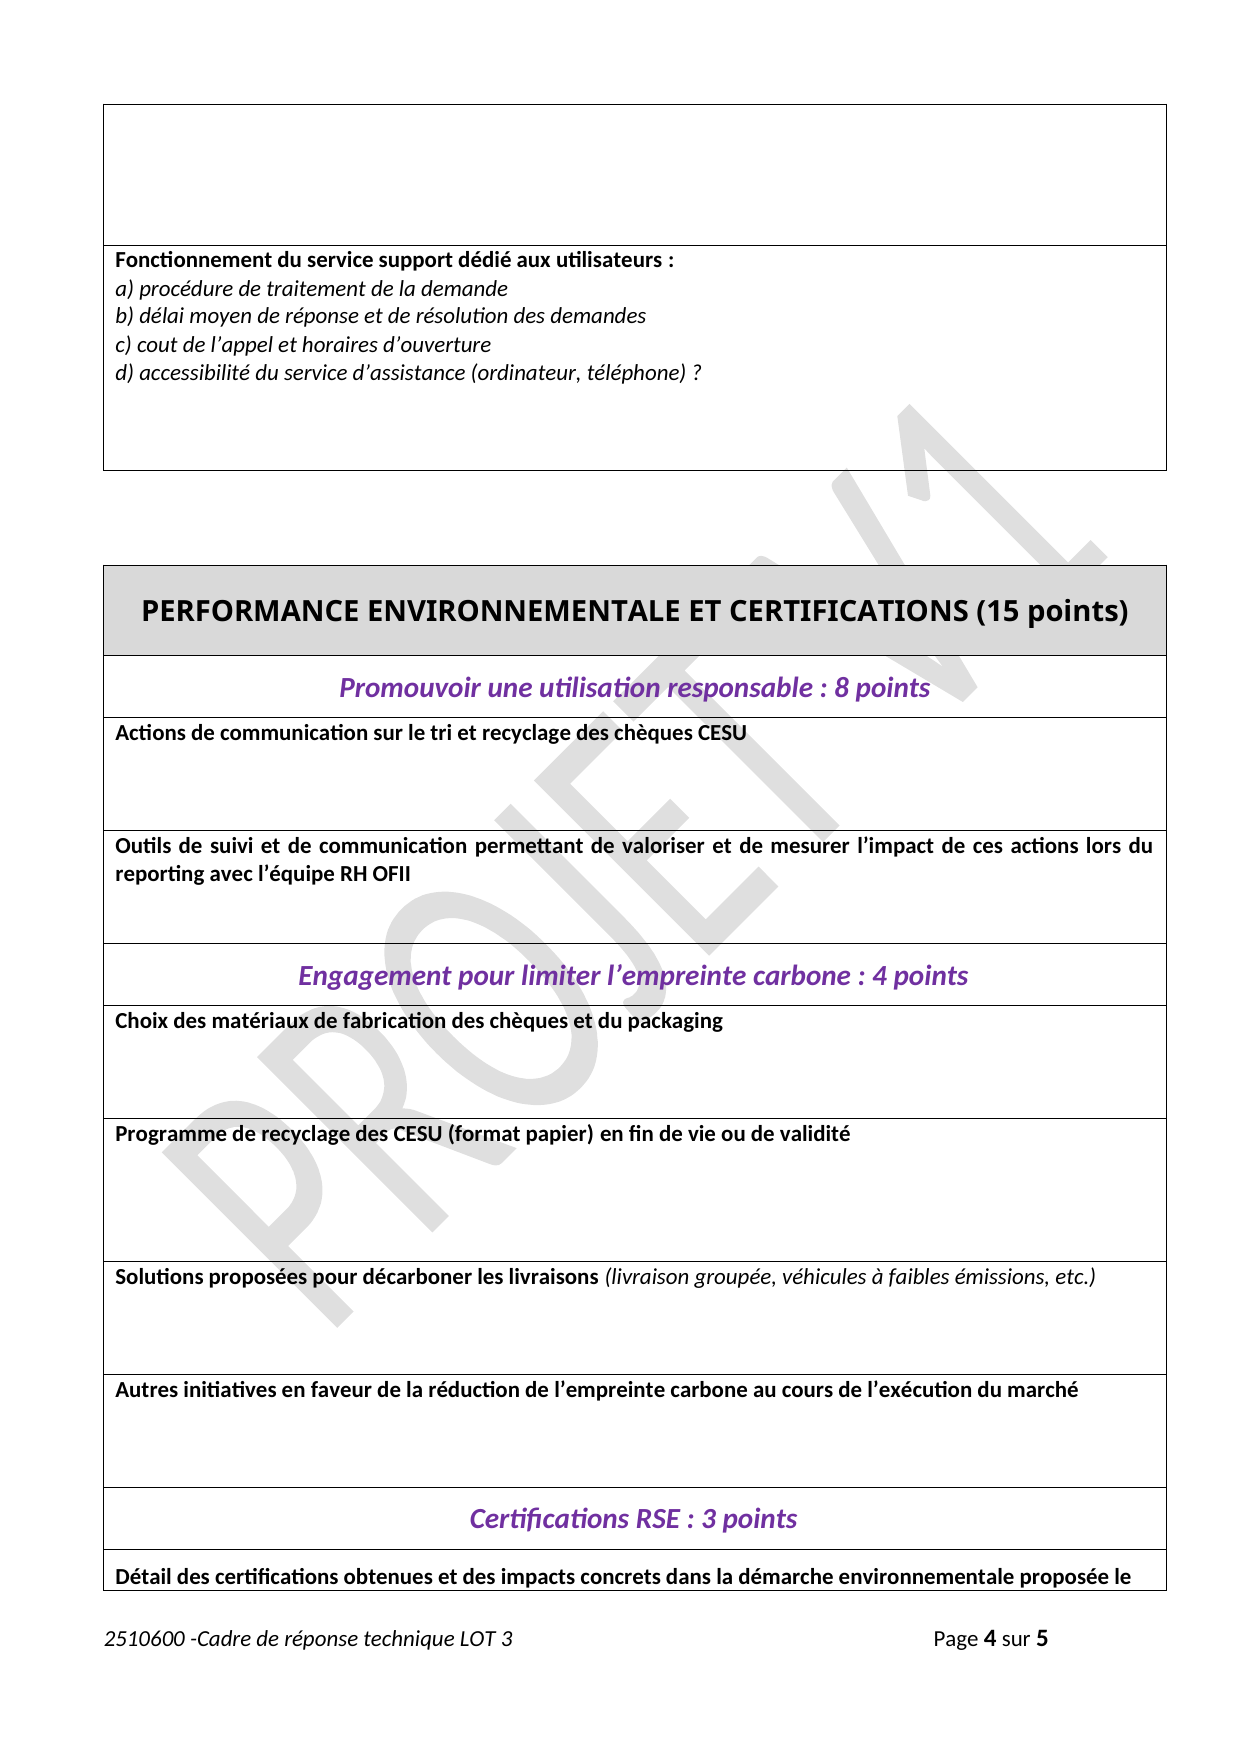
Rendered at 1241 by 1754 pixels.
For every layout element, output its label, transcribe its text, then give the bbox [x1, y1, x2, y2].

table_header PERFORMANCE ENVIRONNEMENTALE ET CERTIFICATIONS (15 points) [104, 566, 1166, 655]
table_cell Autres initiatives en faveur de la réduction de l’empreinte carbone au cours de l’exécution du marché [104, 1375, 1166, 1487]
table_cell Programme de recyclage des CESU (format papier) en fin de vie ou de validité [104, 1119, 1166, 1261]
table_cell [104, 105, 1166, 244]
table_cell Promouvoir une utilisation responsable : 8 points [104, 656, 1166, 717]
table_cell Outils de suivi et de communication permettant de valoriser et de mesurer l’impact de ces actions lors du reporting avec l’équipe RH OFII [104, 831, 1166, 943]
table_cell Engagement pour limiter l’empreinte carbone : 4 points [104, 944, 1166, 1005]
table_cell Certifications RSE : 3 points [104, 1488, 1166, 1549]
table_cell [104, 1550, 1166, 1590]
table_cell Solutions proposées pour décarboner les livraisons (livraison groupée, véhicules à faibles émissions, etc.) [104, 1262, 1166, 1374]
table_cell Actions de communication sur le tri et recyclage des chèques CESU [104, 718, 1166, 830]
table_cell Choix des matériaux de fabrication des chèques et du packaging [104, 1006, 1166, 1118]
table_cell Fonctionnement du service support dédié aux utilisateurs : a) procédure de traitement de la demande b) délai moyen de réponse et de résolution des demandes c) cout de l’appel et horaires d’ouverture d) accessibilité du service d’assistance (ordinateur, téléphone) ? [104, 246, 1166, 470]
